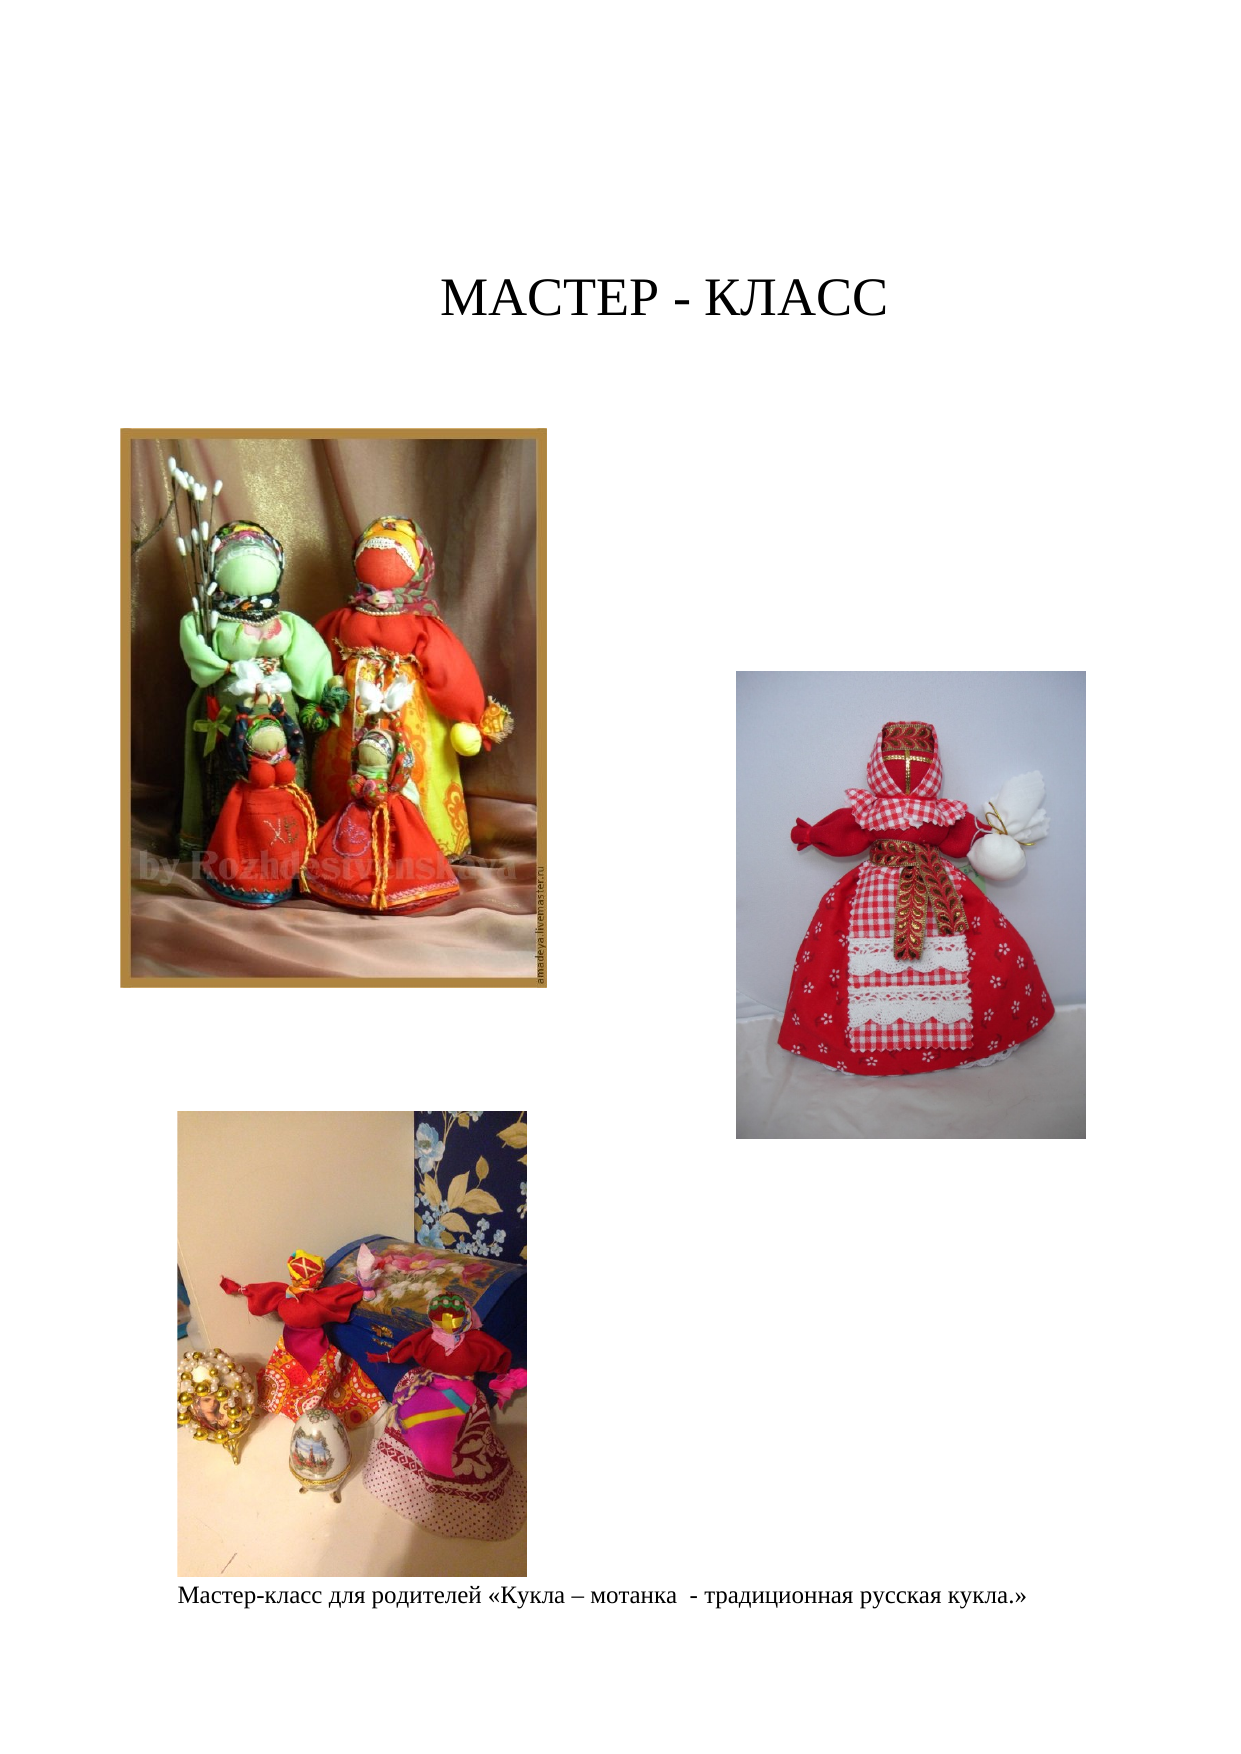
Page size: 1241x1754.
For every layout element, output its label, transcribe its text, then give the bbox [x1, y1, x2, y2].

picture [736, 671, 1086, 1139]
text Мастер-класс для родителей «Кукла – мотанка - традиционная русская кукла.» [177, 1580, 1152, 1609]
picture [120, 428, 547, 988]
text МАСТЕР - КЛАСС [177, 264, 1152, 327]
picture [177, 1111, 527, 1577]
